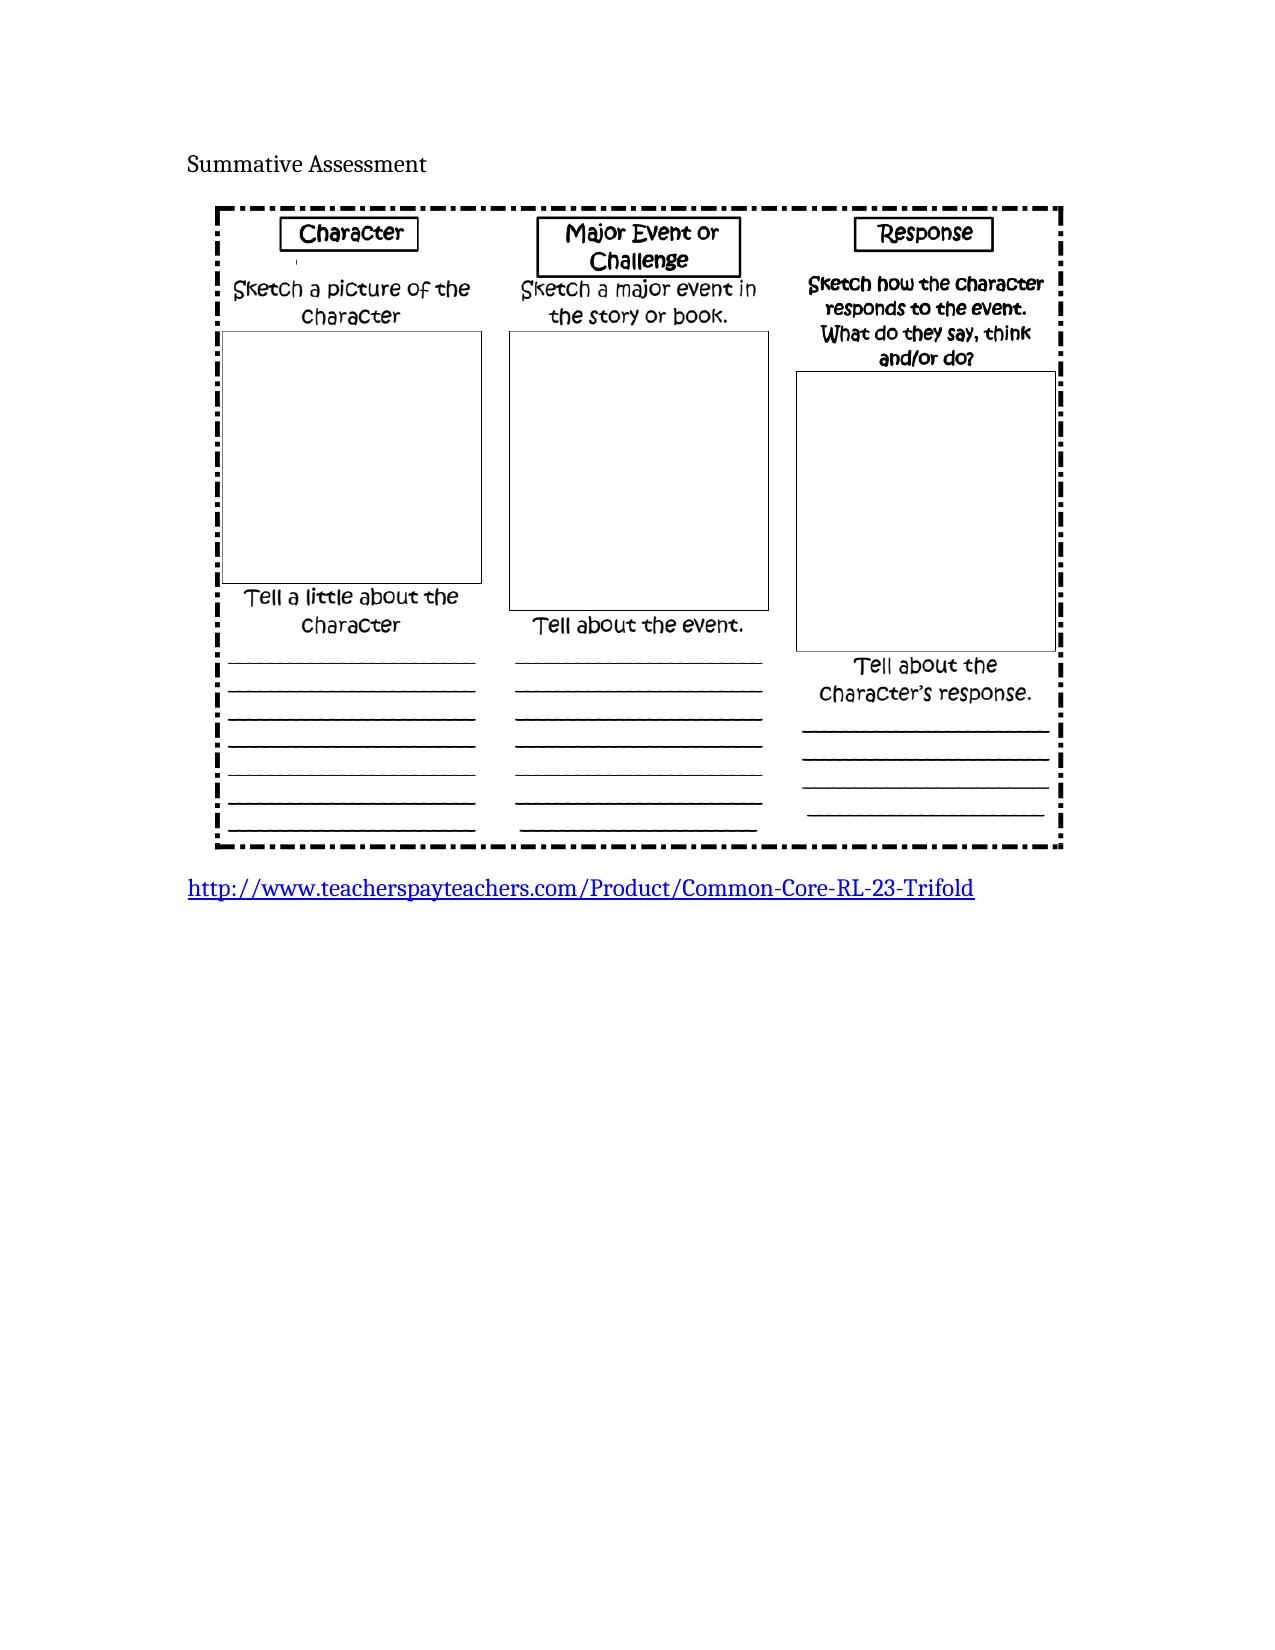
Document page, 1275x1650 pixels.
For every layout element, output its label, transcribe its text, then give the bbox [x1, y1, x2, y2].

text http://www.teacherspayteachers.com/Product/Common-Core-RL-23-Trifold [187, 179, 1087, 903]
text Summative Assessment [187, 150, 1087, 179]
